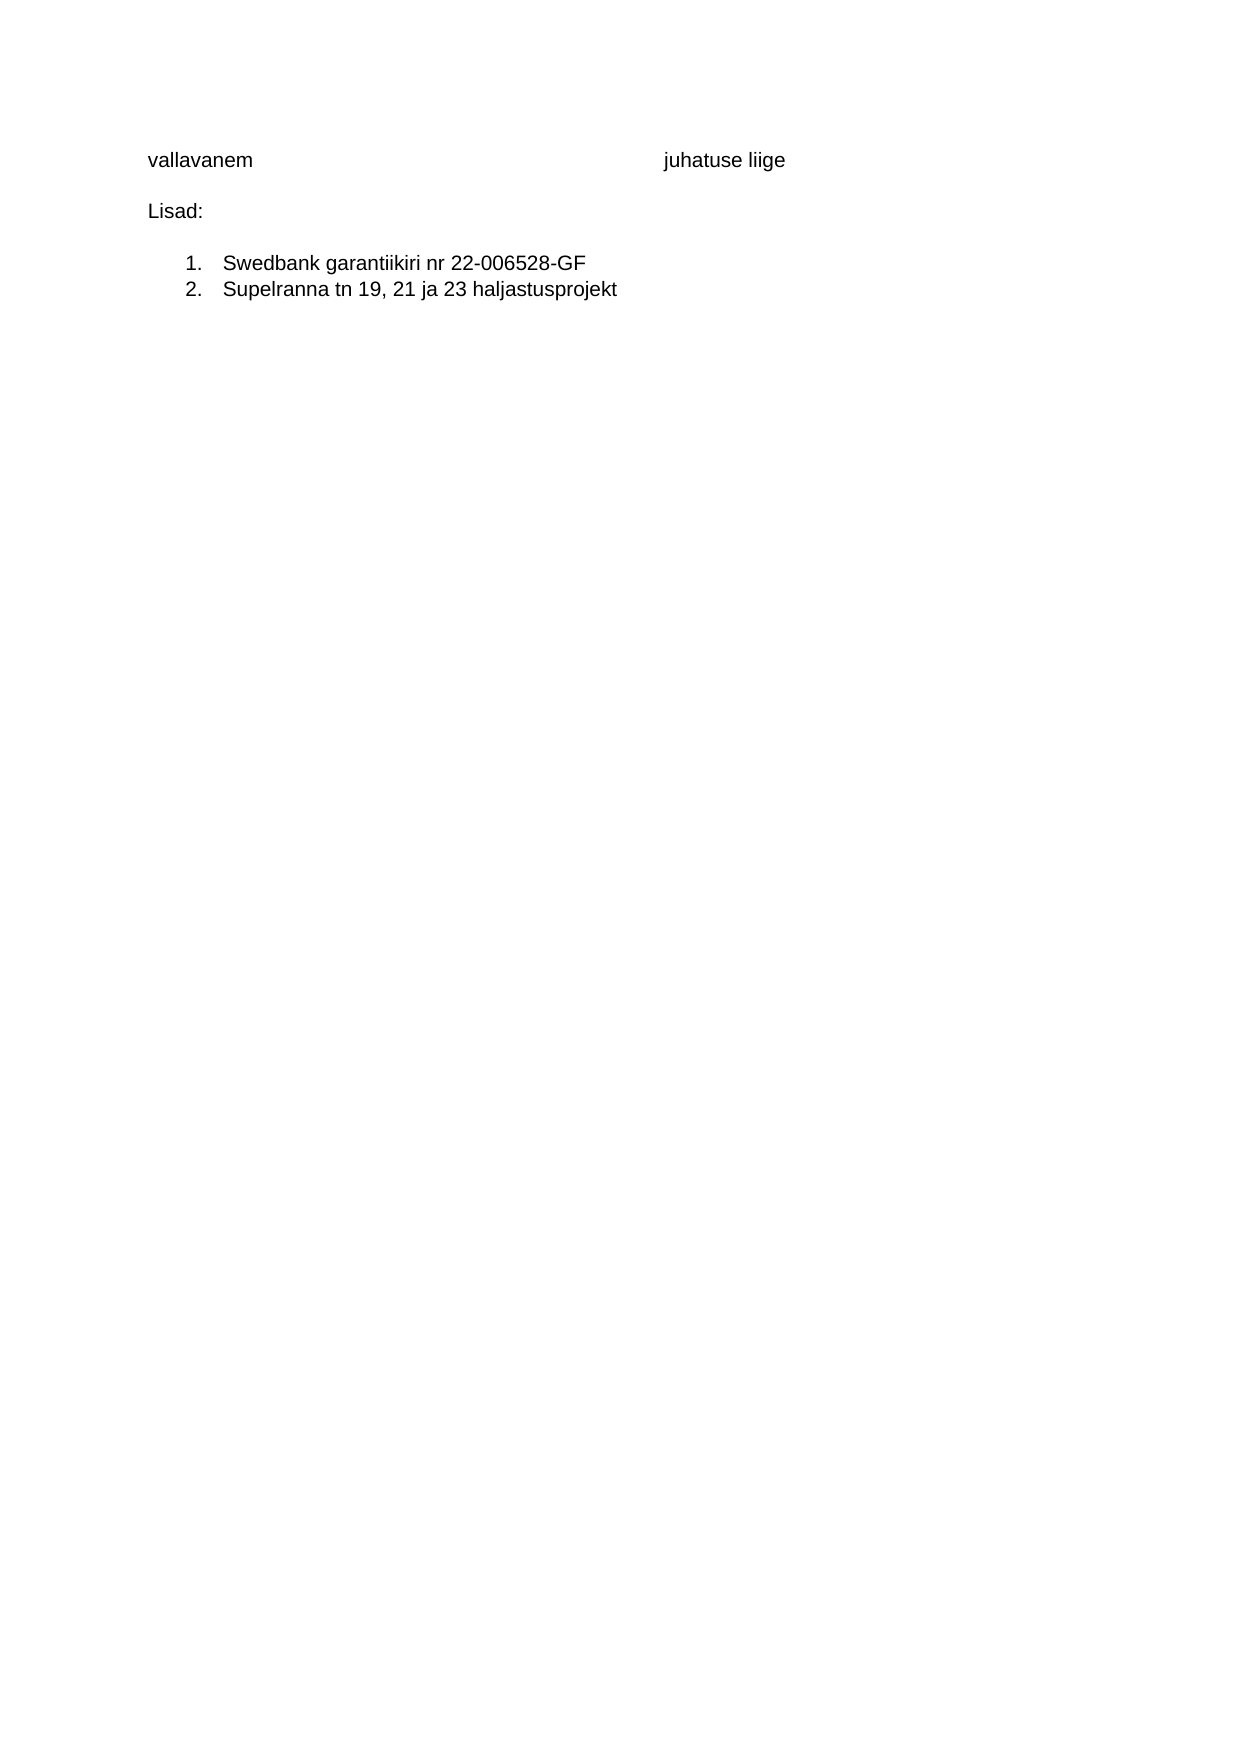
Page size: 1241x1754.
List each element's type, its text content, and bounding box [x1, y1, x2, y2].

list Supelranna tn 19, 21 ja 23 haljastusprojekt [185, 277, 1093, 301]
text vallavanem juhatuse liige [148, 148, 1093, 172]
list Swedbank garantiikiri nr 22-006528-GF [185, 251, 1093, 275]
text Lisad: [148, 199, 1093, 223]
